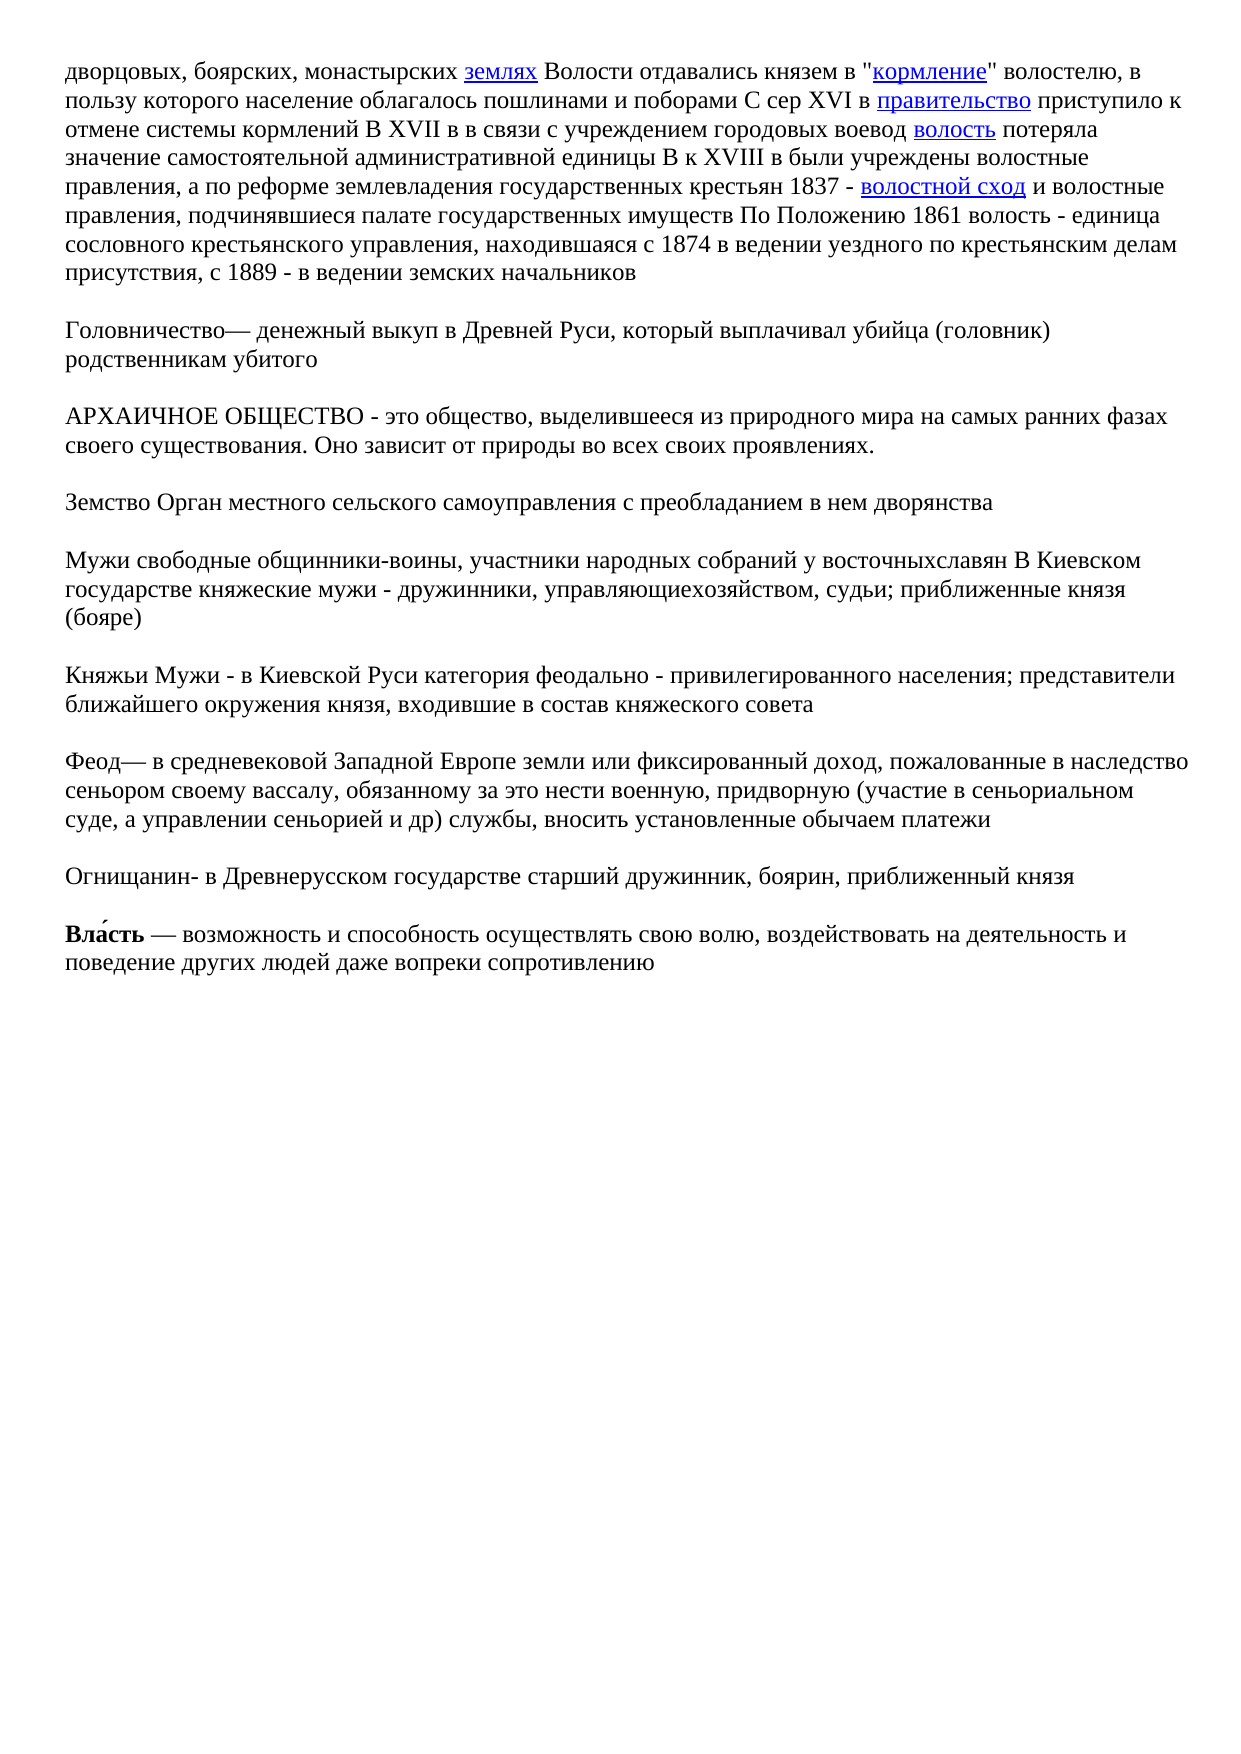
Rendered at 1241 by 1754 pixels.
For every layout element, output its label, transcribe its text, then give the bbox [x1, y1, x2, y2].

text Феод— в средневековой Западной Европе земли или фиксированный доход, пожалованные в наследство сеньором своему вассалу, обязанному за это нести военную, придворную (участие в сеньориальном суде, а управлении сеньорией и др) службы, вносить установленные обычаем платежи [65, 746, 1190, 832]
text Княжьи Мужи - в Киевской Руси категория феодально - привилегированного населения; представители ближайшего окружения князя, входившие в состав княжеского совета [65, 660, 1190, 717]
text Мужи свободные общинники-воины, участники народных собраний у восточныхславян В Киевском государстве княжеские мужи - дружинники, управляющиехозяйством, судьи; приближенные князя (бояре) [65, 545, 1190, 631]
text Вла́сть — возможность и способность осуществлять свою волю, воздействовать на деятельность и поведение других людей даже вопреки сопротивлению [65, 919, 1190, 976]
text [65, 56, 1190, 286]
text Головничество— денежный выкуп в Древней Руси, который выплачивал убийца (головник) родственникам убитого [65, 315, 1190, 372]
text Огнищанин- в Древнерусском государстве старший дружинник, боярин, приближенный князя [65, 861, 1190, 890]
text АРХАИЧНОЕ ОБЩЕСТВО - это общество, выделившееся из природного мира на самых ранних фазах своего существования. Оно зависит от природы во всех своих проявлениях. [65, 401, 1190, 459]
text Земство Орган местного сельского самоуправления с преобладанием в нем дворянства [65, 487, 1190, 516]
